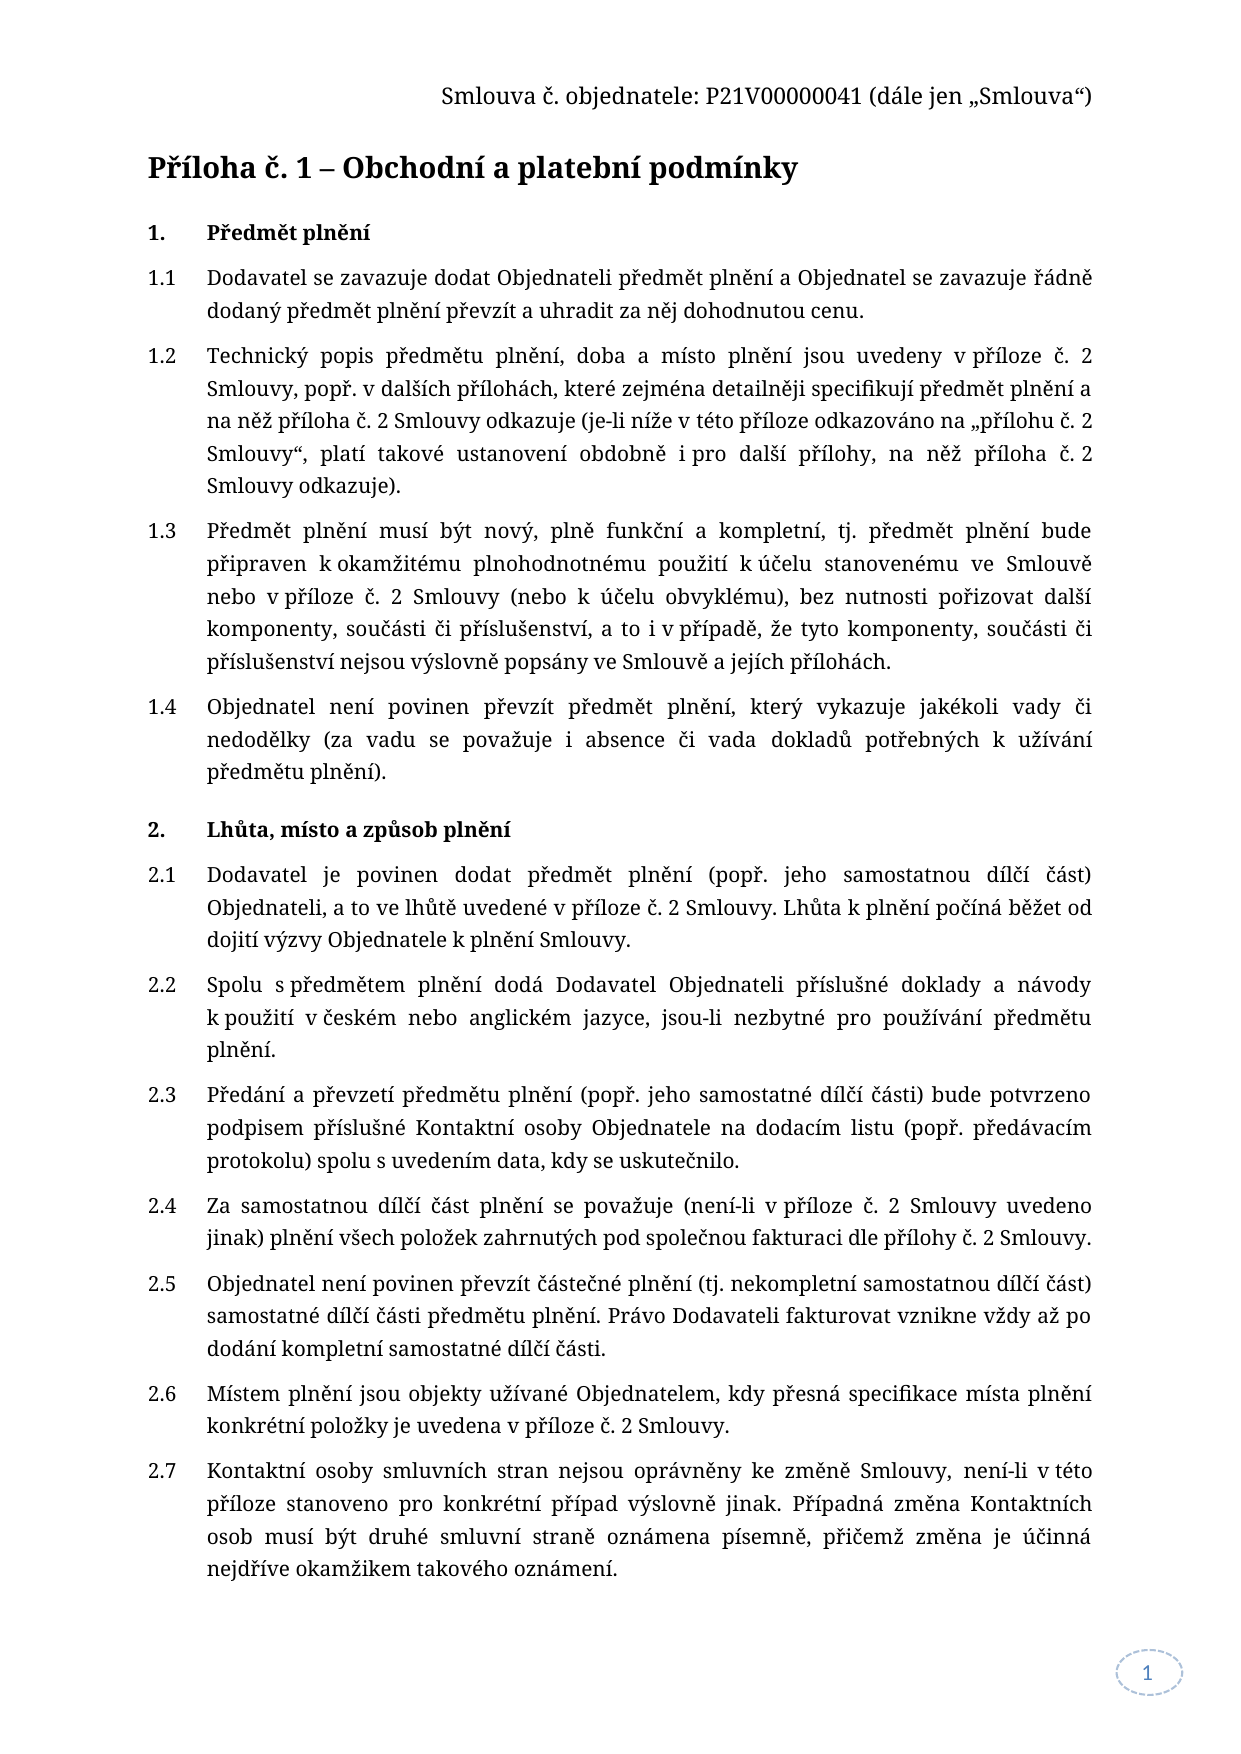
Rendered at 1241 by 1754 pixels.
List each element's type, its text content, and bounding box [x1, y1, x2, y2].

text Příloha č. 1 – Obchodní a platební podmínky [148, 148, 1093, 187]
list Spolu s předmětem plnění dodá Dodavatel Objednateli příslušné doklady a návody k použití v českém nebo anglickém jazyce, jsou-li nezbytné pro používání předmětu plnění. [148, 970, 1093, 1064]
list Technický popis předmětu plnění, doba a místo plnění jsou uvedeny v příloze č. 2 Smlouvy, popř. v dalších přílohách, které zejména detailněji specifikují předmět plnění a na něž příloha č. 2 Smlouvy odkazuje (je-li níže v této příloze odkazováno na „přílohu č. 2 Smlouvy“, platí takové ustanovení obdobně i pro další přílohy, na něž příloha č. 2 Smlouvy odkazuje). [148, 341, 1093, 500]
list Kontaktní osoby smluvních stran nejsou oprávněny ke změně Smlouvy, není-li v této příloze stanoveno pro konkrétní případ výslovně jinak. Případná změna Kontaktních osob musí být druhé smluvní straně oznámena písemně, přičemž změna je účinná nejdříve okamžikem takového oznámení. [148, 1457, 1093, 1583]
list Za samostatnou dílčí část plnění se považuje (není-li v příloze č. 2 Smlouvy uvedeno jinak) plnění všech položek zahrnutých pod společnou fakturaci dle přílohy č. 2 Smlouvy. [148, 1191, 1093, 1252]
list Dodavatel je povinen dodat předmět plnění (popř. jeho samostatnou dílčí část) Objednateli, a to ve lhůtě uvedené v příloze č. 2 Smlouvy. Lhůta k plnění počíná běžet od dojití výzvy Objednatele k plnění Smlouvy. [148, 860, 1093, 954]
list Předmět plnění [148, 218, 1093, 247]
list Předání a převzetí předmětu plnění (popř. jeho samostatné dílčí části) bude potvrzeno podpisem příslušné Kontaktní osoby Objednatele na dodacím listu (popř. předávacím protokolu) spolu s uvedením data, kdy se uskutečnilo. [148, 1081, 1093, 1174]
list Místem plnění jsou objekty užívané Objednatelem, kdy přesná specifikace místa plnění konkrétní položky je uvedena v příloze č. 2 Smlouvy. [148, 1379, 1093, 1440]
list Dodavatel se zavazuje dodat Objednateli předmět plnění a Objednatel se zavazuje řádně dodaný předmět plnění převzít a uhradit za něj dohodnutou cenu. [148, 263, 1093, 324]
list Lhůta, místo a způsob plnění [148, 815, 1093, 843]
list Předmět plnění musí být nový, plně funkční a kompletní, tj. předmět plnění bude připraven k okamžitému plnohodnotnému použití k účelu stanovenému ve Smlouvě nebo v příloze č. 2 Smlouvy (nebo k účelu obvyklému), bez nutnosti pořizovat další komponenty, součásti či příslušenství, a to i v případě, že tyto komponenty, součásti či příslušenství nejsou výslovně popsány ve Smlouvě a jejích přílohách. [148, 517, 1093, 675]
list Objednatel není povinen převzít předmět plnění, který vykazuje jakékoli vady či nedodělky (za vadu se považuje i absence či vada dokladů potřebných k užívání předmětu plnění). [148, 692, 1093, 786]
list Objednatel není povinen převzít částečné plnění (tj. nekompletní samostatnou dílčí část) samostatné dílčí části předmětu plnění. Právo Dodavateli fakturovat vznikne vždy až po dodání kompletní samostatné dílčí části. [148, 1269, 1093, 1362]
